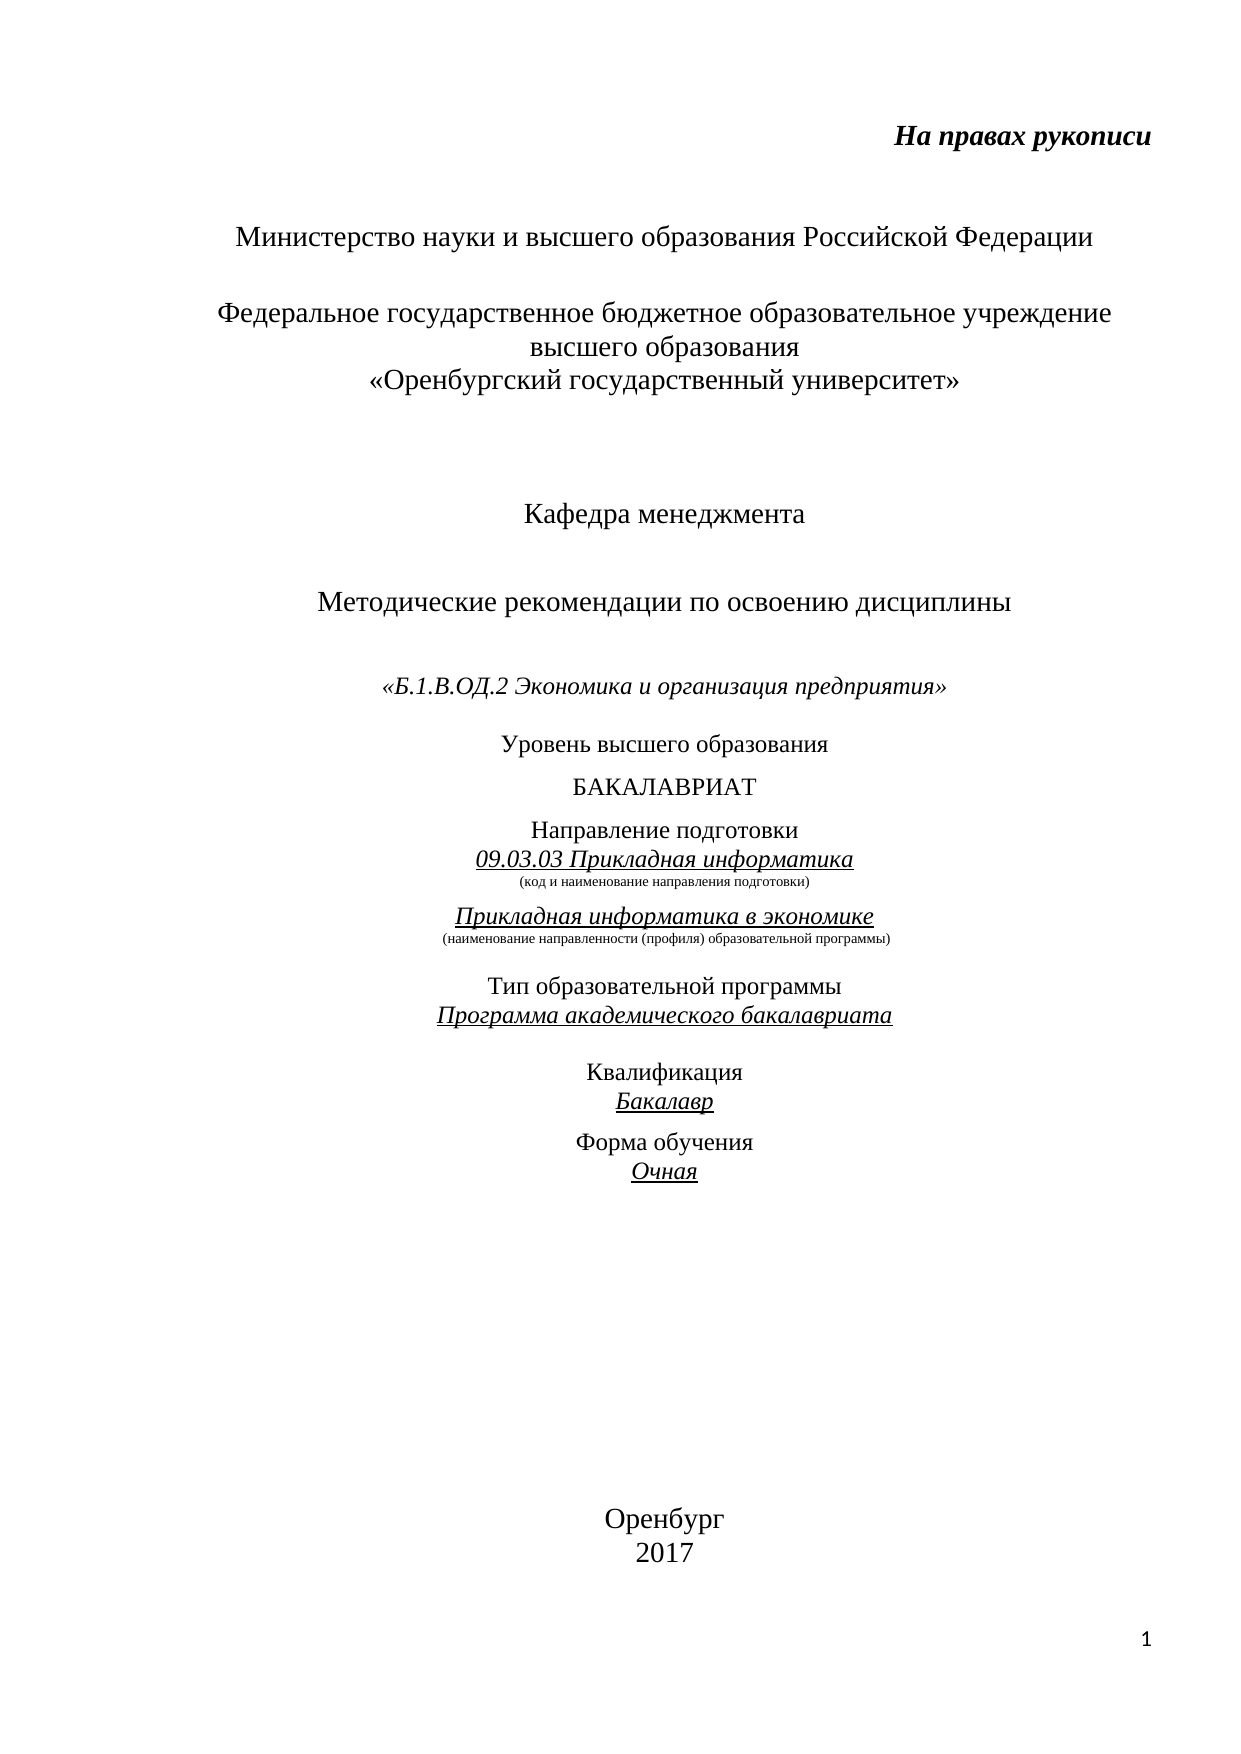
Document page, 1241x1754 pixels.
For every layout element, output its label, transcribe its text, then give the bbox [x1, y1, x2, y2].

text Программа академического бакалавриата [177, 1000, 1152, 1029]
text Направление подготовки [177, 815, 1152, 844]
text (наименование направленности (профиля) образовательной программы) [177, 930, 1152, 959]
text высшего образования [177, 329, 1152, 362]
text «Оренбургский государственный университет» [177, 362, 1152, 396]
text Бакалавр [177, 1086, 1152, 1115]
text Квалификация [177, 1057, 1152, 1086]
text Форма обучения [177, 1127, 1152, 1156]
text Кафедра менеджмента [177, 497, 1152, 530]
text «Б.1.В.ОД.2 Экономика и организация предприятия» [177, 671, 1152, 700]
text Федеральное государственное бюджетное образовательное учреждение [177, 295, 1152, 329]
text Очная [177, 1156, 1152, 1185]
text Тип образовательной программы [177, 971, 1152, 1000]
text (код и наименование направления подготовки) [177, 872, 1152, 901]
text Прикладная информатика в экономике [177, 901, 1152, 930]
text 2017 [177, 1535, 1152, 1568]
text На правах рукописи [177, 118, 1152, 152]
text 09.03.03 Прикладная информатика [177, 844, 1152, 872]
text БАКАЛАВРИАТ [177, 772, 1152, 801]
text Уровень высшего образования [177, 729, 1152, 757]
text Методические рекомендации по освоению дисциплины [177, 584, 1152, 617]
text Министерство науки и высшего образования Российской Федерации [177, 219, 1152, 252]
text Оренбург [177, 1501, 1152, 1535]
